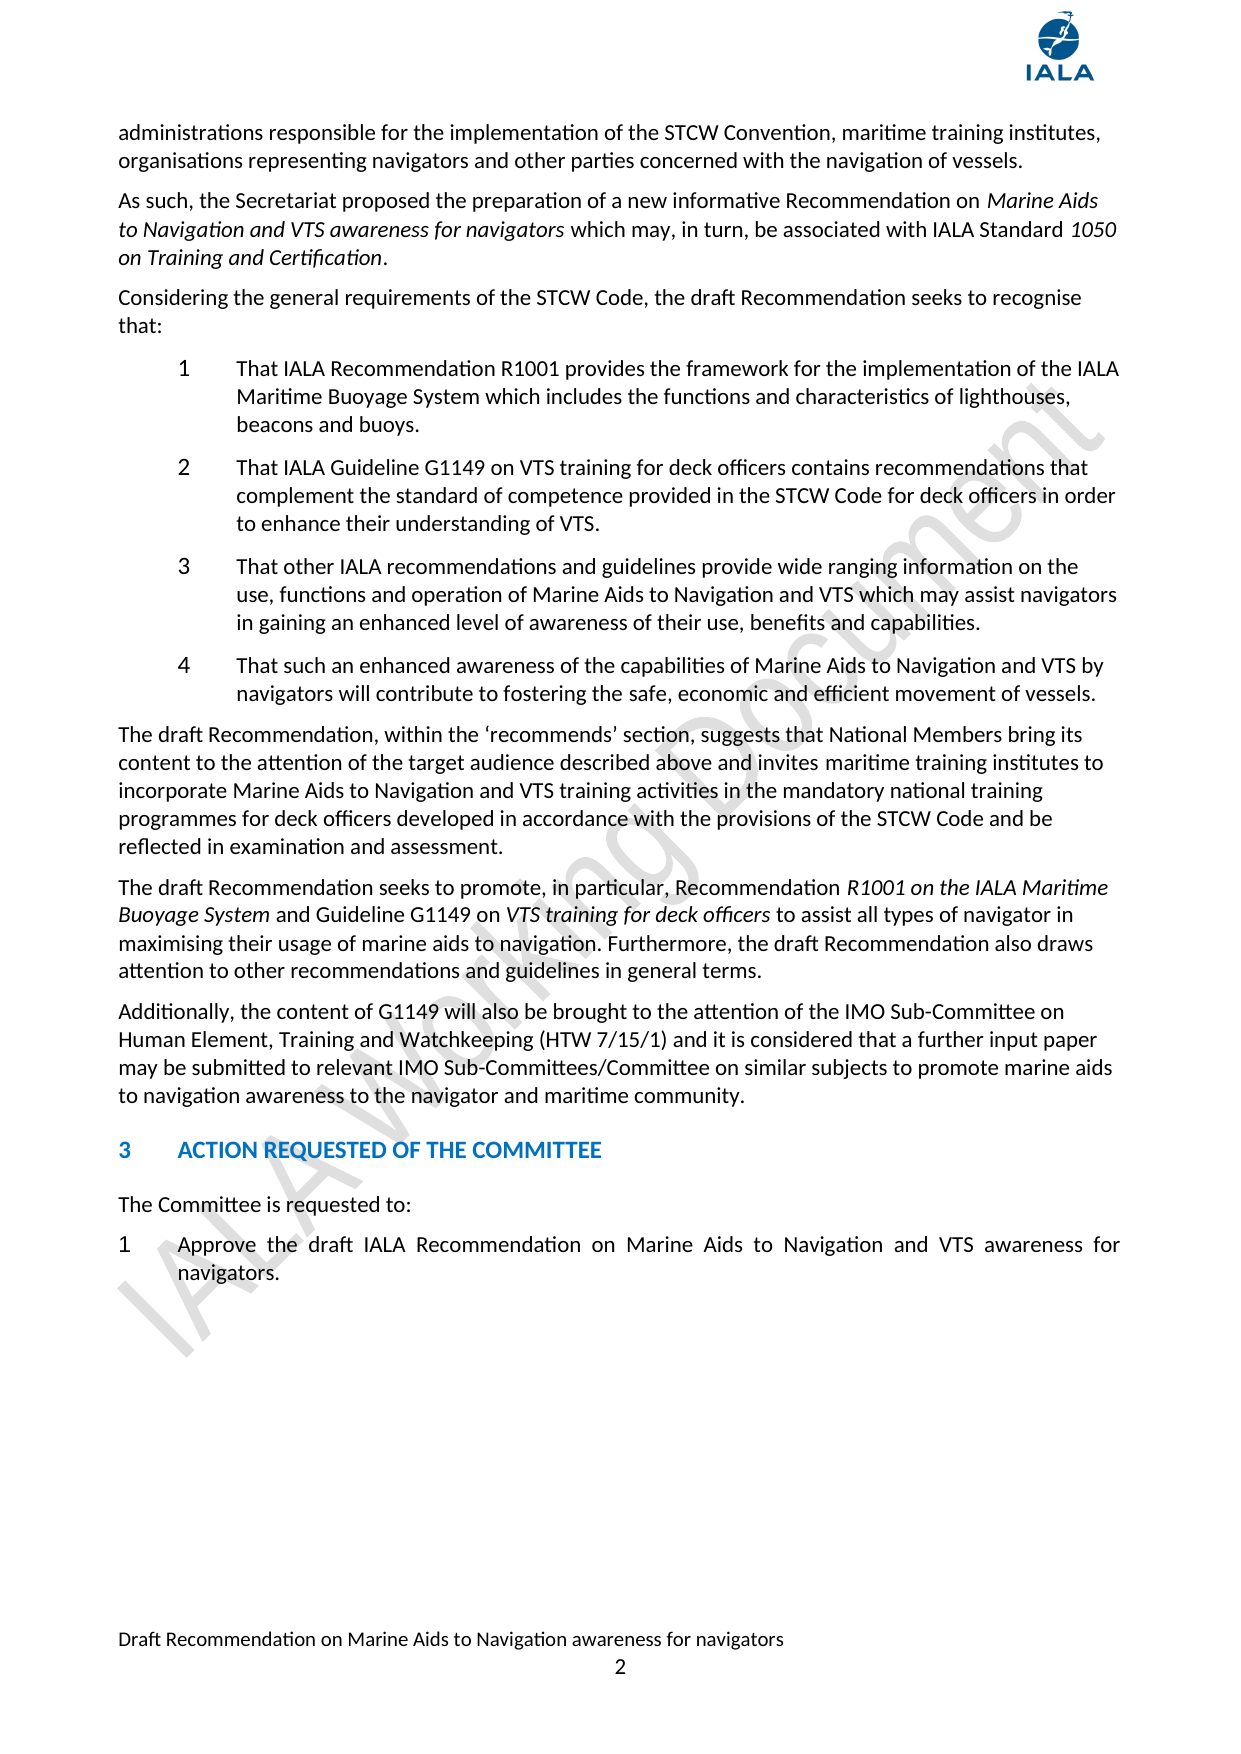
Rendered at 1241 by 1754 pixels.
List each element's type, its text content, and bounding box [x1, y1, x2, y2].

text The Committee is requested to: [118, 1190, 1122, 1218]
list Approve the draft IALA Recommendation on Marine Aids to Navigation and VTS awareness for navigators. [118, 1230, 1122, 1286]
subtitle Action requested of the Committee [118, 1134, 1122, 1165]
list That such an enhanced awareness of the capabilities of Marine Aids to Navigation and VTS by navigators will contribute to fostering the safe, economic and efficient movement of vessels. [177, 649, 1122, 707]
list Considering the general requirements of the STCW Code, the draft Recommendation seeks to recognise that: [118, 283, 1122, 339]
picture [1011, 3, 1106, 96]
list The draft Recommendation, within the ‘recommends’ section, suggests that National Members bring its content to the attention of the target audience described above and invites maritime training institutes to incorporate Marine Aids to Navigation and VTS training activities in the mandatory national training programmes for deck officers developed in accordance with the provisions of the STCW Code and be reflected in examination and assessment. [118, 720, 1122, 860]
list Additionally, the content of G1149 will also be brought to the attention of the IMO Sub-Committee on Human Element, Training and Watchkeeping (HTW 7/15/1) and it is considered that a further input paper may be submitted to relevant IMO Sub-Committees/Committee on similar subjects to promote marine aids to navigation awareness to the navigator and maritime community. [118, 997, 1122, 1109]
list That other IALA recommendations and guidelines provide wide ranging information on the use, functions and operation of Marine Aids to Navigation and VTS which may assist navigators in gaining an enhanced level of awareness of their use, benefits and capabilities. [177, 550, 1122, 636]
list The draft Recommendation seeks to promote, in particular, Recommendation R1001 on the IALA Maritime Buoyage System and Guideline G1149 on VTS training for deck officers to assist all types of navigator in maximising their usage of marine aids to navigation. Furthermore, the draft Recommendation also draws attention to other recommendations and guidelines in general terms. [118, 873, 1122, 985]
list That IALA Guideline G1149 on VTS training for deck officers contains recommendations that complement the standard of competence provided in the STCW Code for deck officers in order to enhance their understanding of VTS. [177, 451, 1122, 537]
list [118, 118, 1122, 174]
list That IALA Recommendation R1001 provides the framework for the implementation of the IALA Maritime Buoyage System which includes the functions and characteristics of lighthouses, beacons and buoys. [177, 352, 1122, 438]
list As such, the Secretariat proposed the preparation of a new informative Recommendation on Marine Aids to Navigation and VTS awareness for navigators which may, in turn, be associated with IALA Standard 1050 on Training and Certification. [118, 187, 1122, 271]
